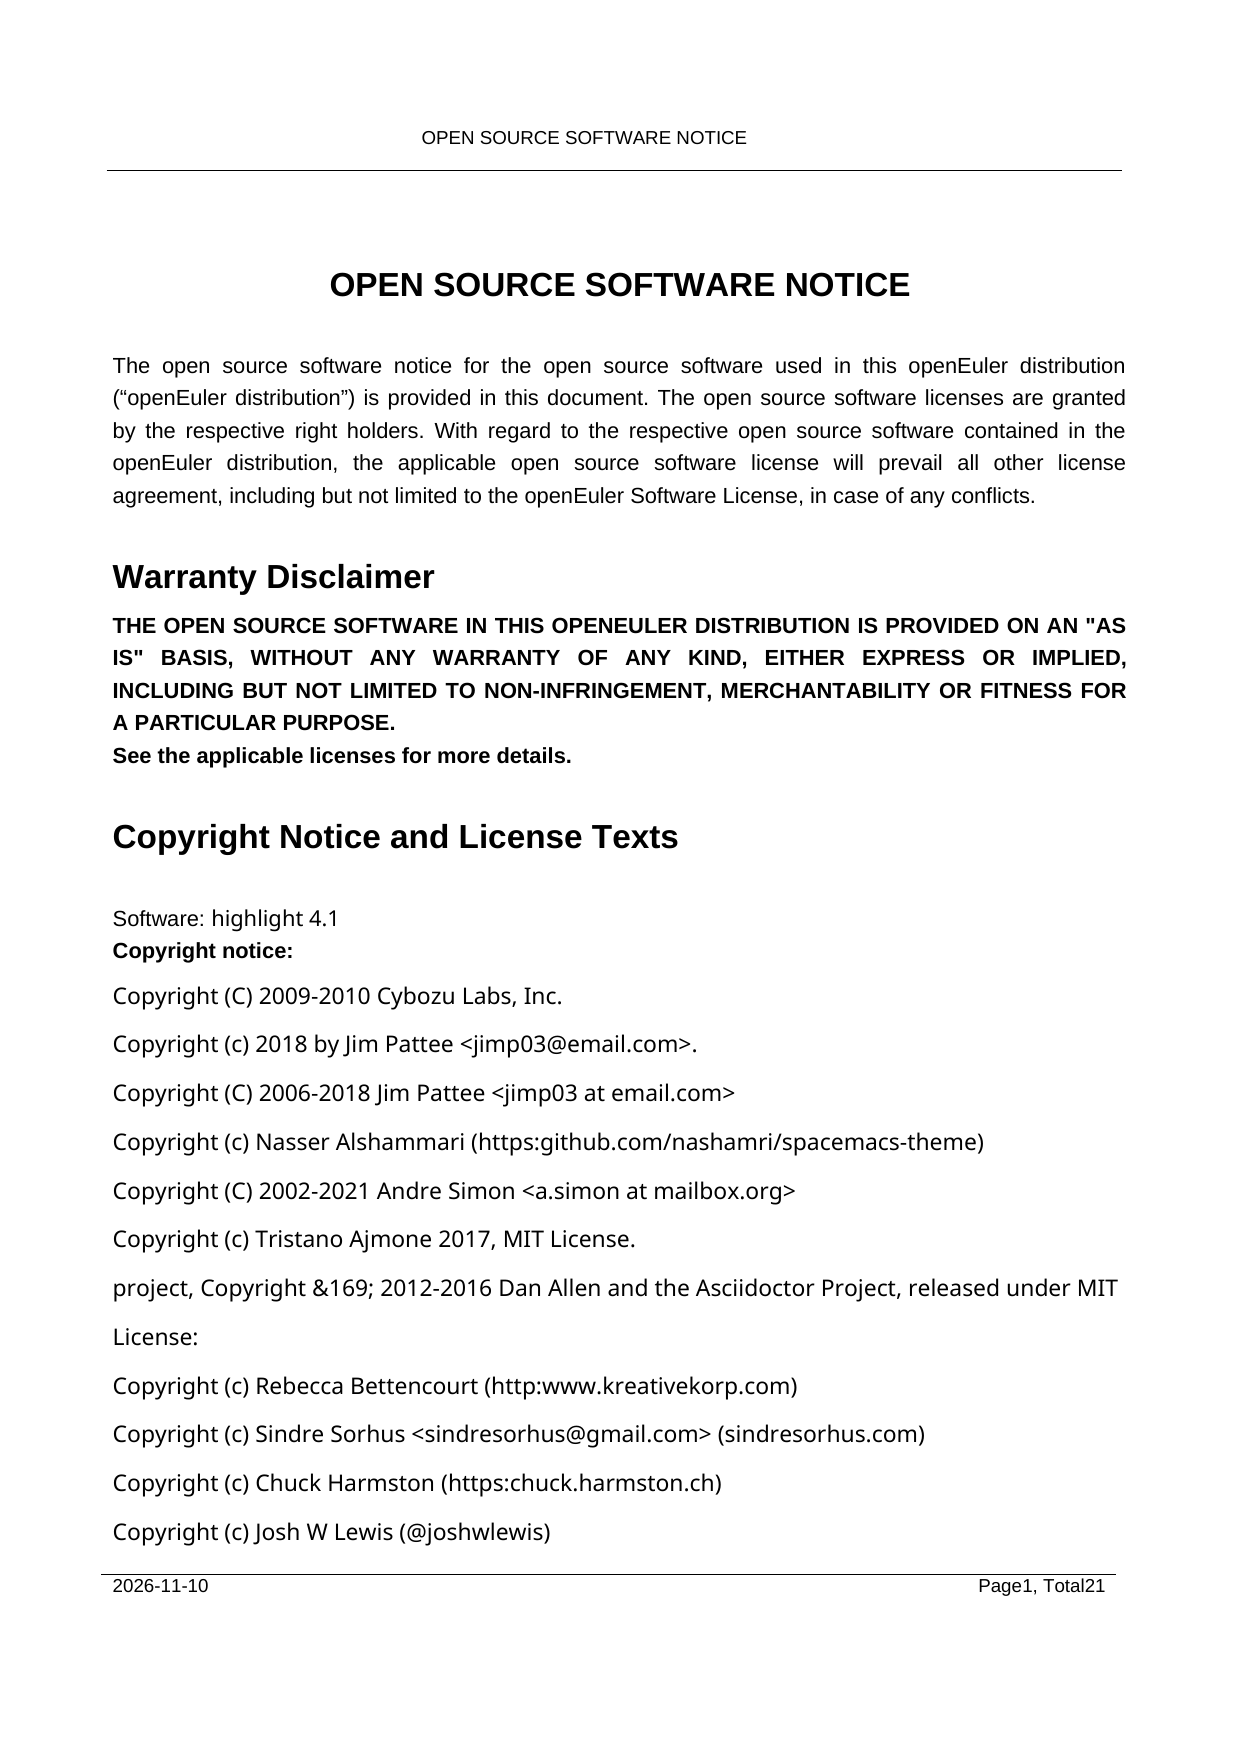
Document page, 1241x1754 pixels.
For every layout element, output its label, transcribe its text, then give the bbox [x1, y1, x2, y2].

text Software: highlight 4.1 [112, 901, 1128, 934]
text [112, 979, 1128, 1548]
text Copyright notice: [112, 934, 1128, 966]
text Copyright Notice and License Texts [112, 804, 1128, 869]
text The open source software notice for the open source software used in this openEuler distribution (“openEuler distribution”) is provided in this document. The open source software licenses are granted by the respective right holders. With regard to the respective open source software contained in the openEuler distribution, the applicable open source software license will prevail all other license agreement, including but not limited to the openEuler Software License, in case of any conflicts. [112, 349, 1128, 511]
text THE OPEN SOURCE SOFTWARE IN THIS OPENEULER DISTRIBUTION IS PROVIDED ON AN "AS IS" BASIS, WITHOUT ANY WARRANTY OF ANY KIND, EITHER EXPRESS OR IMPLIED, INCLUDING BUT NOT LIMITED TO NON-INFRINGEMENT, MERCHANTABILITY OR FITNESS FOR A PARTICULAR PURPOSE. See the applicable licenses for more details. [112, 609, 1128, 771]
text OPEN SOURCE SOFTWARE NOTICE [112, 251, 1128, 316]
text Warranty Disclaimer [112, 544, 1128, 609]
